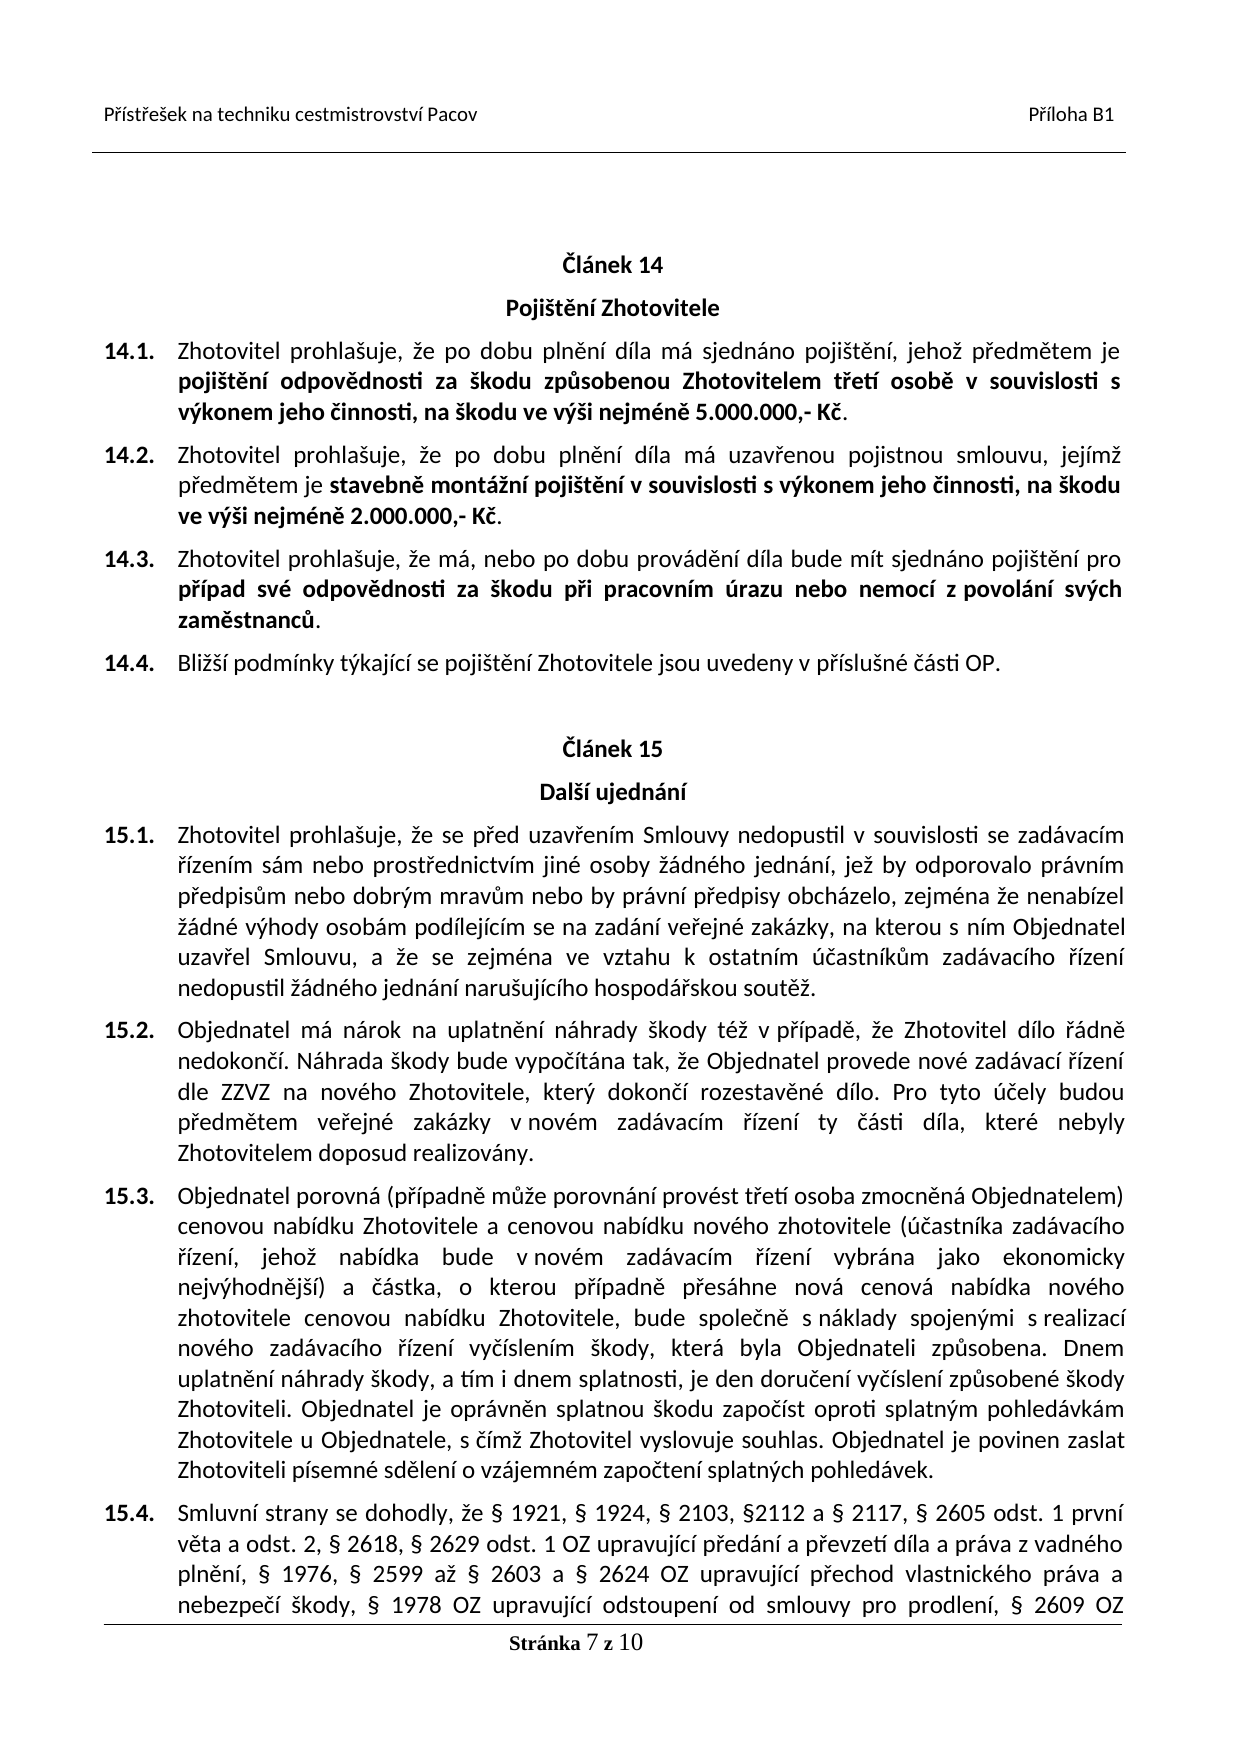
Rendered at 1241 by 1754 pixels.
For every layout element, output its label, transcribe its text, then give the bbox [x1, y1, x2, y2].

list Zhotovitel prohlašuje, že se před uzavřením Smlouvy nedopustil v souvislosti se zadávacím řízením sám nebo prostřednictvím jiné osoby žádného jednání, jež by odporovalo právním předpisům nebo dobrým mravům nebo by právní předpisy obcházelo, zejména že nenabízel žádné výhody osobám podílejícím se na zadání veřejné zakázky, na kterou s ním Objednatel uzavřel Smlouvu, a že se zejména ve vztahu k ostatním účastníkům zadávacího řízení nedopustil žádného jednání narušujícího hospodářskou soutěž. [103, 819, 1126, 1002]
list Objednatel porovná (případně může porovnání provést třetí osoba zmocněná Objednatelem) cenovou nabídku Zhotovitele a cenovou nabídku nového zhotovitele (účastníka zadávacího řízení, jehož nabídka bude v novém zadávacím řízení vybrána jako ekonomicky nejvýhodnější) a částka, o kterou případně přesáhne nová cenová nabídka nového zhotovitele cenovou nabídku Zhotovitele, bude společně s náklady spojenými s realizací nového zadávacího řízení vyčíslením škody, která byla Objednateli způsobena. Dnem uplatnění náhrady škody, a tím i dnem splatnosti, je den doručení vyčíslení způsobené škody Zhotoviteli. Objednatel je oprávněn splatnou škodu započíst oproti splatným pohledávkám Zhotovitele u Objednatele, s čímž Zhotovitel vyslovuje souhlas. Objednatel je povinen zaslat Zhotoviteli písemné sdělení o vzájemném započtení splatných pohledávek. [103, 1180, 1126, 1485]
text Článek 15 [103, 733, 1122, 763]
list Zhotovitel prohlašuje, že po dobu plnění díla má sjednáno pojištění, jehož předmětem je pojištění odpovědnosti za škodu způsobenou Zhotovitelem třetí osobě v souvislosti s výkonem jeho činnosti, na škodu ve výši nejméně 5.000.000,- Kč. [103, 335, 1122, 426]
text Další ujednání [103, 776, 1122, 807]
list Bližší podmínky týkající se pojištění Zhotovitele jsou uvedeny v příslušné části OP. [103, 647, 1122, 677]
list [103, 1497, 1126, 1619]
text Pojištění Zhotovitele [103, 292, 1122, 322]
list Zhotovitel prohlašuje, že má, nebo po dobu provádění díla bude mít sjednáno pojištění pro případ své odpovědnosti za škodu při pracovním úrazu nebo nemocí z povolání svých zaměstnanců. [103, 543, 1122, 634]
text Článek 14 [103, 249, 1122, 279]
list Zhotovitel prohlašuje, že po dobu plnění díla má uzavřenou pojistnou smlouvu, jejímž předmětem je stavebně montážní pojištění v souvislosti s výkonem jeho činnosti, na škodu ve výši nejméně 2.000.000,- Kč. [103, 439, 1122, 530]
list Objednatel má nárok na uplatnění náhrady škody též v případě, že Zhotovitel dílo řádně nedokončí. Náhrada škody bude vypočítána tak, že Objednatel provede nové zadávací řízení dle ZZVZ na nového Zhotovitele, který dokončí rozestavěné dílo. Pro tyto účely budou předmětem veřejné zakázky v novém zadávacím řízení ty části díla, které nebyly Zhotovitelem doposud realizovány. [103, 1015, 1126, 1167]
